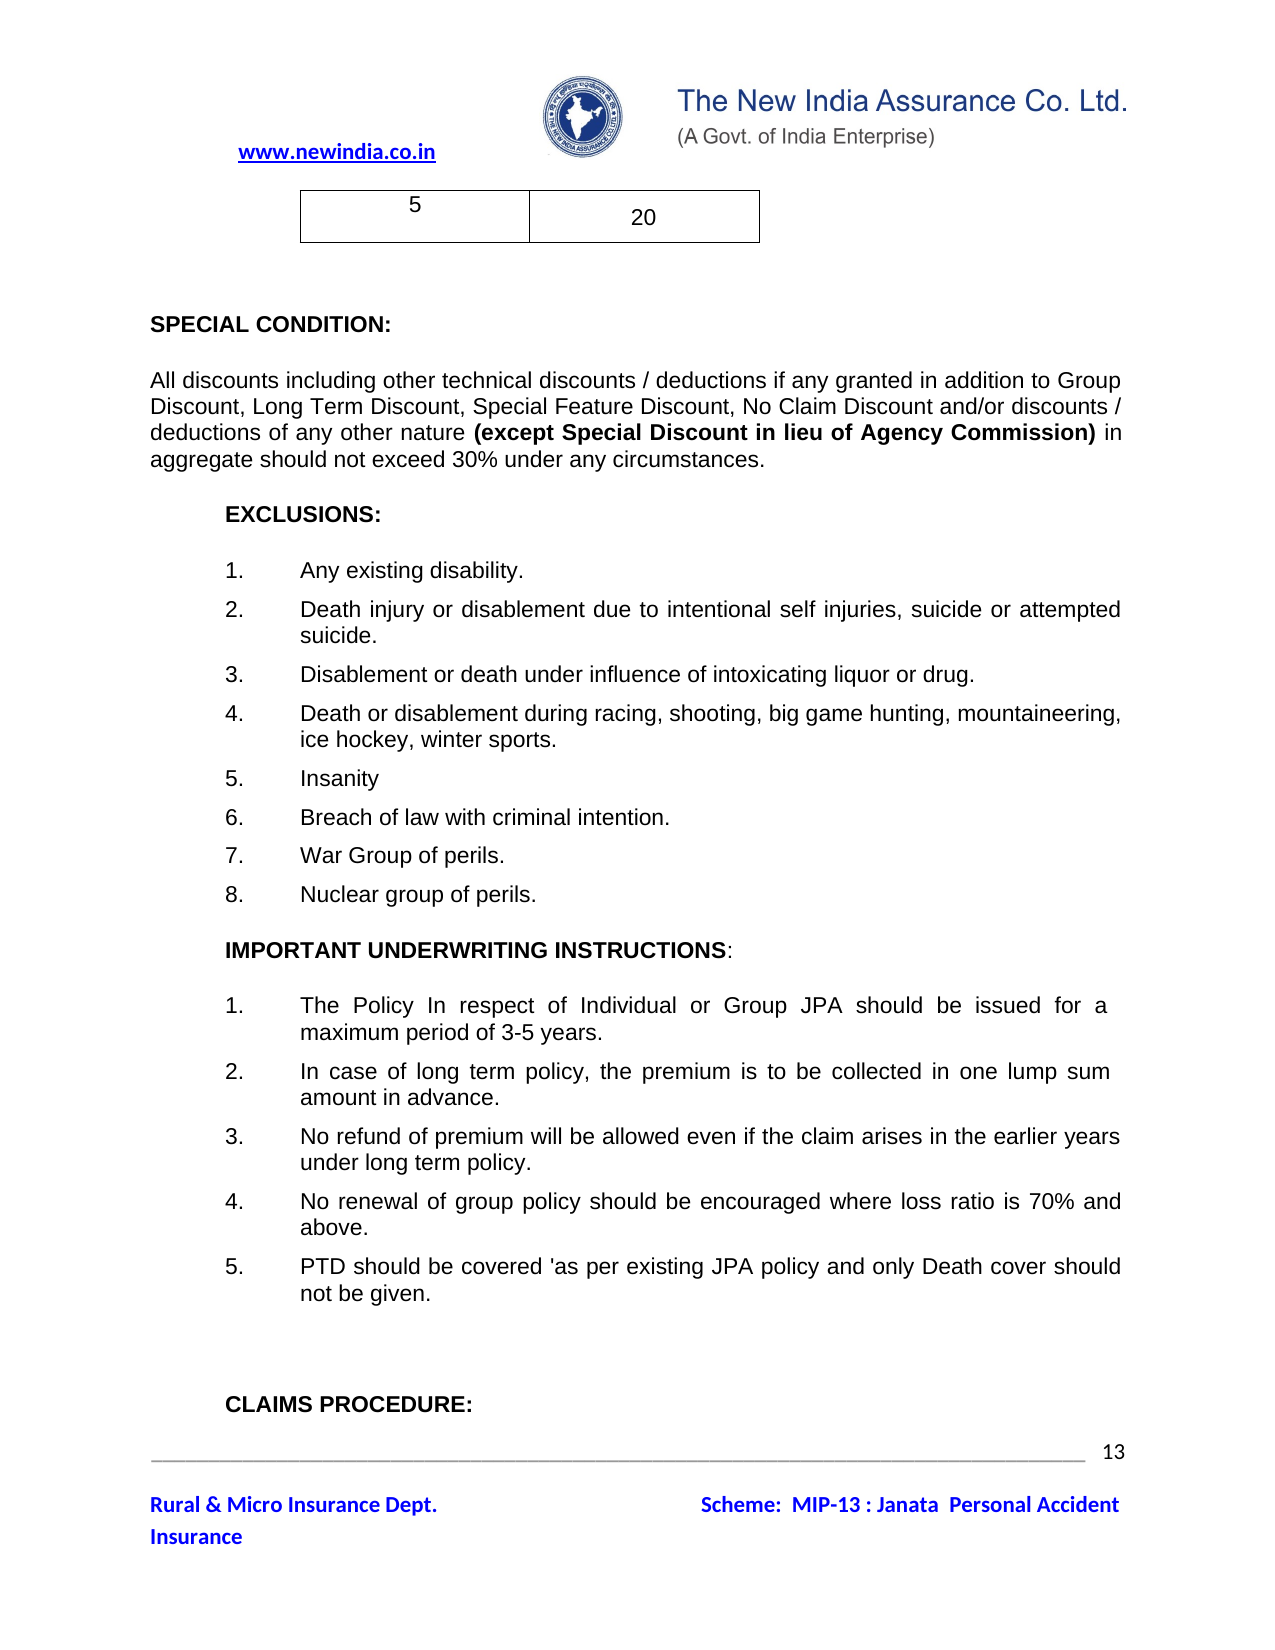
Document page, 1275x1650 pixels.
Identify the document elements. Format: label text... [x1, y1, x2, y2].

list Nuclear group of perils. [225, 881, 1122, 908]
list Death or disablement during racing, shooting, big game hunting, mountaineering, ice hockey, winter sports. [225, 699, 1122, 752]
list Disablement or death under influence of intoxicating liquor or drug. [225, 661, 1122, 687]
list The Policy In respect of Individual or Group JPA should be issued for a maximum period of 3-5 years. [225, 992, 1122, 1045]
table_cell 5 [301, 191, 529, 242]
list Breach of law with criminal intention. [225, 804, 1122, 830]
text EXCLUSIONS: [225, 501, 1122, 527]
text CLAIMS PROCEDURE: [225, 1391, 1122, 1417]
list Insanity [225, 765, 1122, 791]
list No refund of premium will be allowed even if the claim arises in the earlier years under long term policy. [225, 1123, 1122, 1176]
list In case of long term policy, the premium is to be collected in one lump sum amount in advance. [225, 1058, 1122, 1110]
picture [539, 74, 1126, 160]
text IMPORTANT UNDERWRITING INSTRUCTIONS: [150, 937, 1122, 963]
list Any existing disability. [225, 557, 1122, 583]
table_cell 20 [530, 191, 759, 242]
text SPECIAL CONDITION: [150, 311, 1122, 337]
list Death injury or disablement due to intentional self injuries, suicide or attempted suicide. [225, 596, 1122, 648]
text All discounts including other technical discounts / deductions if any granted in addition to Group Discount, Long Term Discount, Special Feature Discount, No Claim Discount and/or discounts / deductions of any other nature (except Special Discount in lieu of Agency Commission) in aggregate should not exceed 30% under any circumstances. [150, 367, 1122, 472]
list No renewal of group policy should be encouraged where loss ratio is 70% and above. [225, 1188, 1122, 1241]
list PTD should be covered 'as per existing JPA policy and only Death cover should not be given. [225, 1253, 1122, 1306]
list War Group of perils. [225, 842, 1122, 869]
